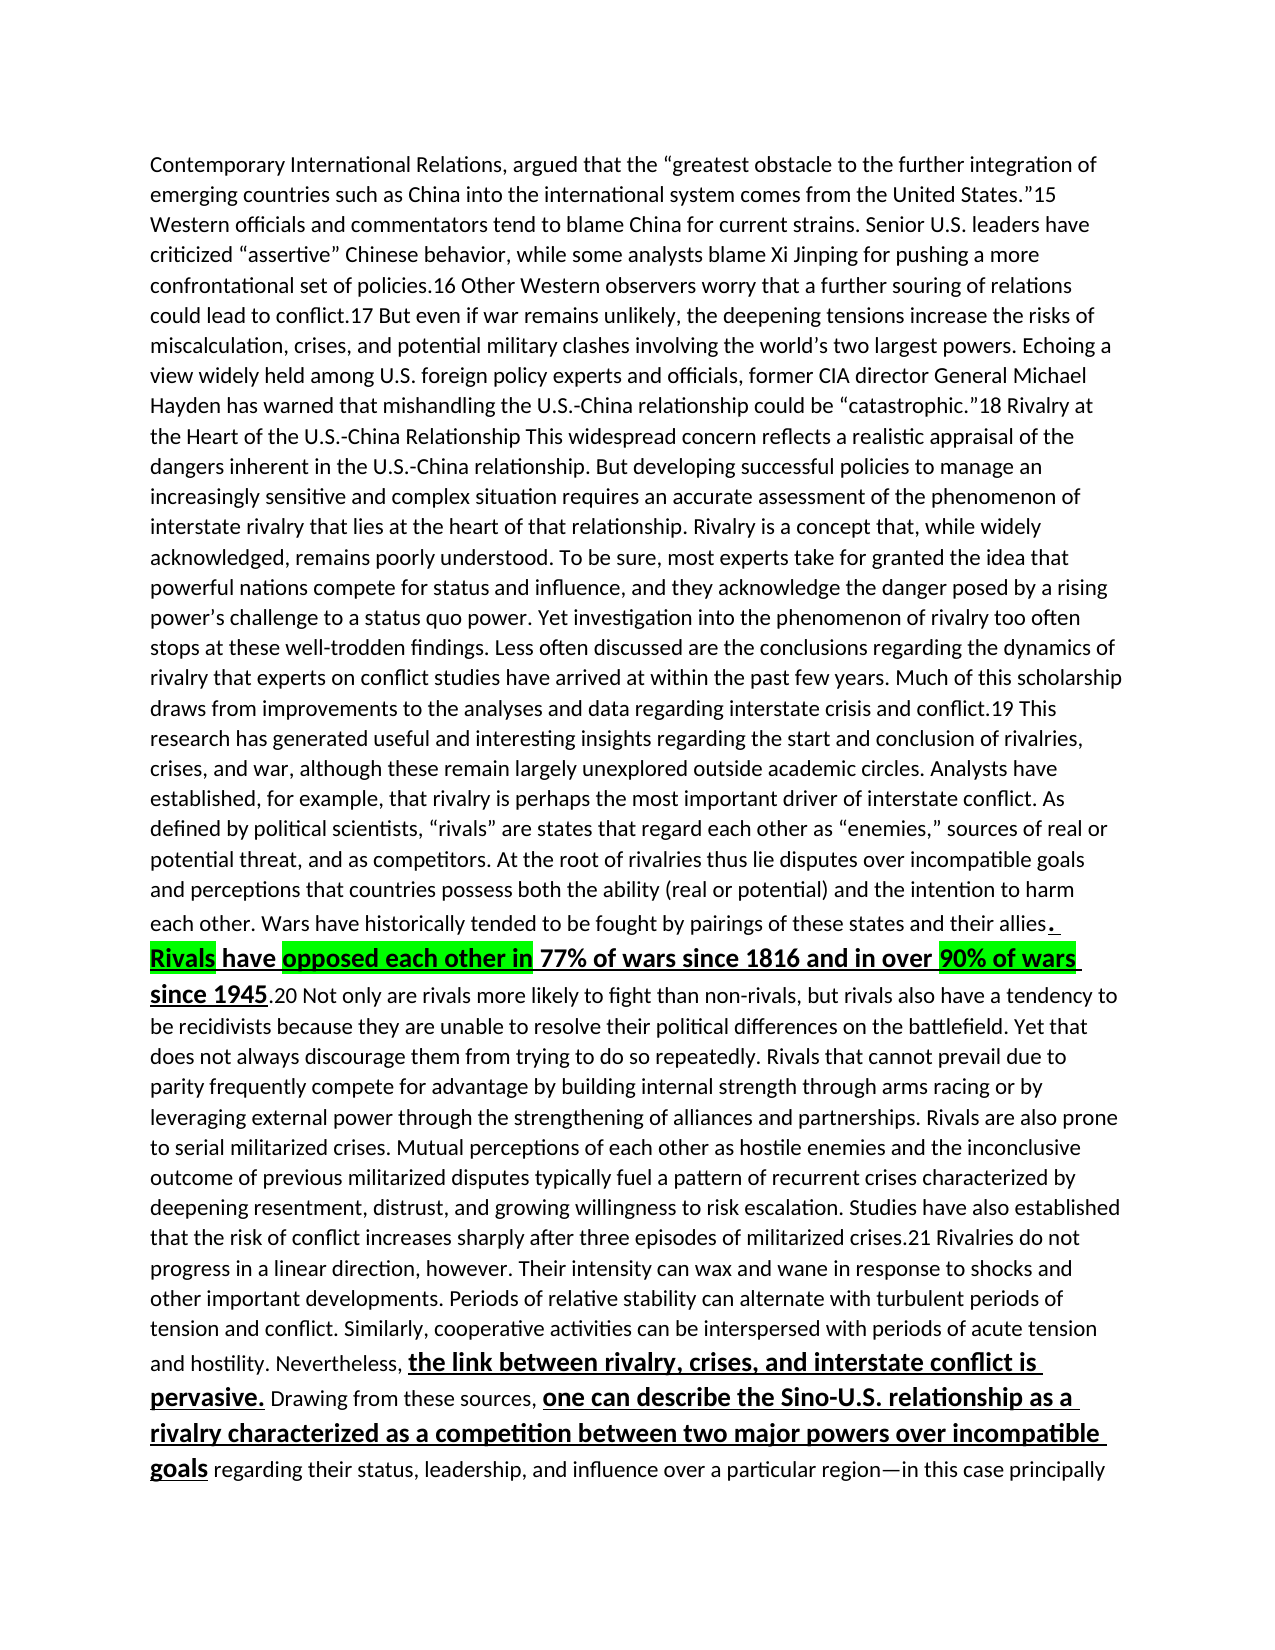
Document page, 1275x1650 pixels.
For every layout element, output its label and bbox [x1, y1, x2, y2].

text [150, 150, 1125, 1485]
